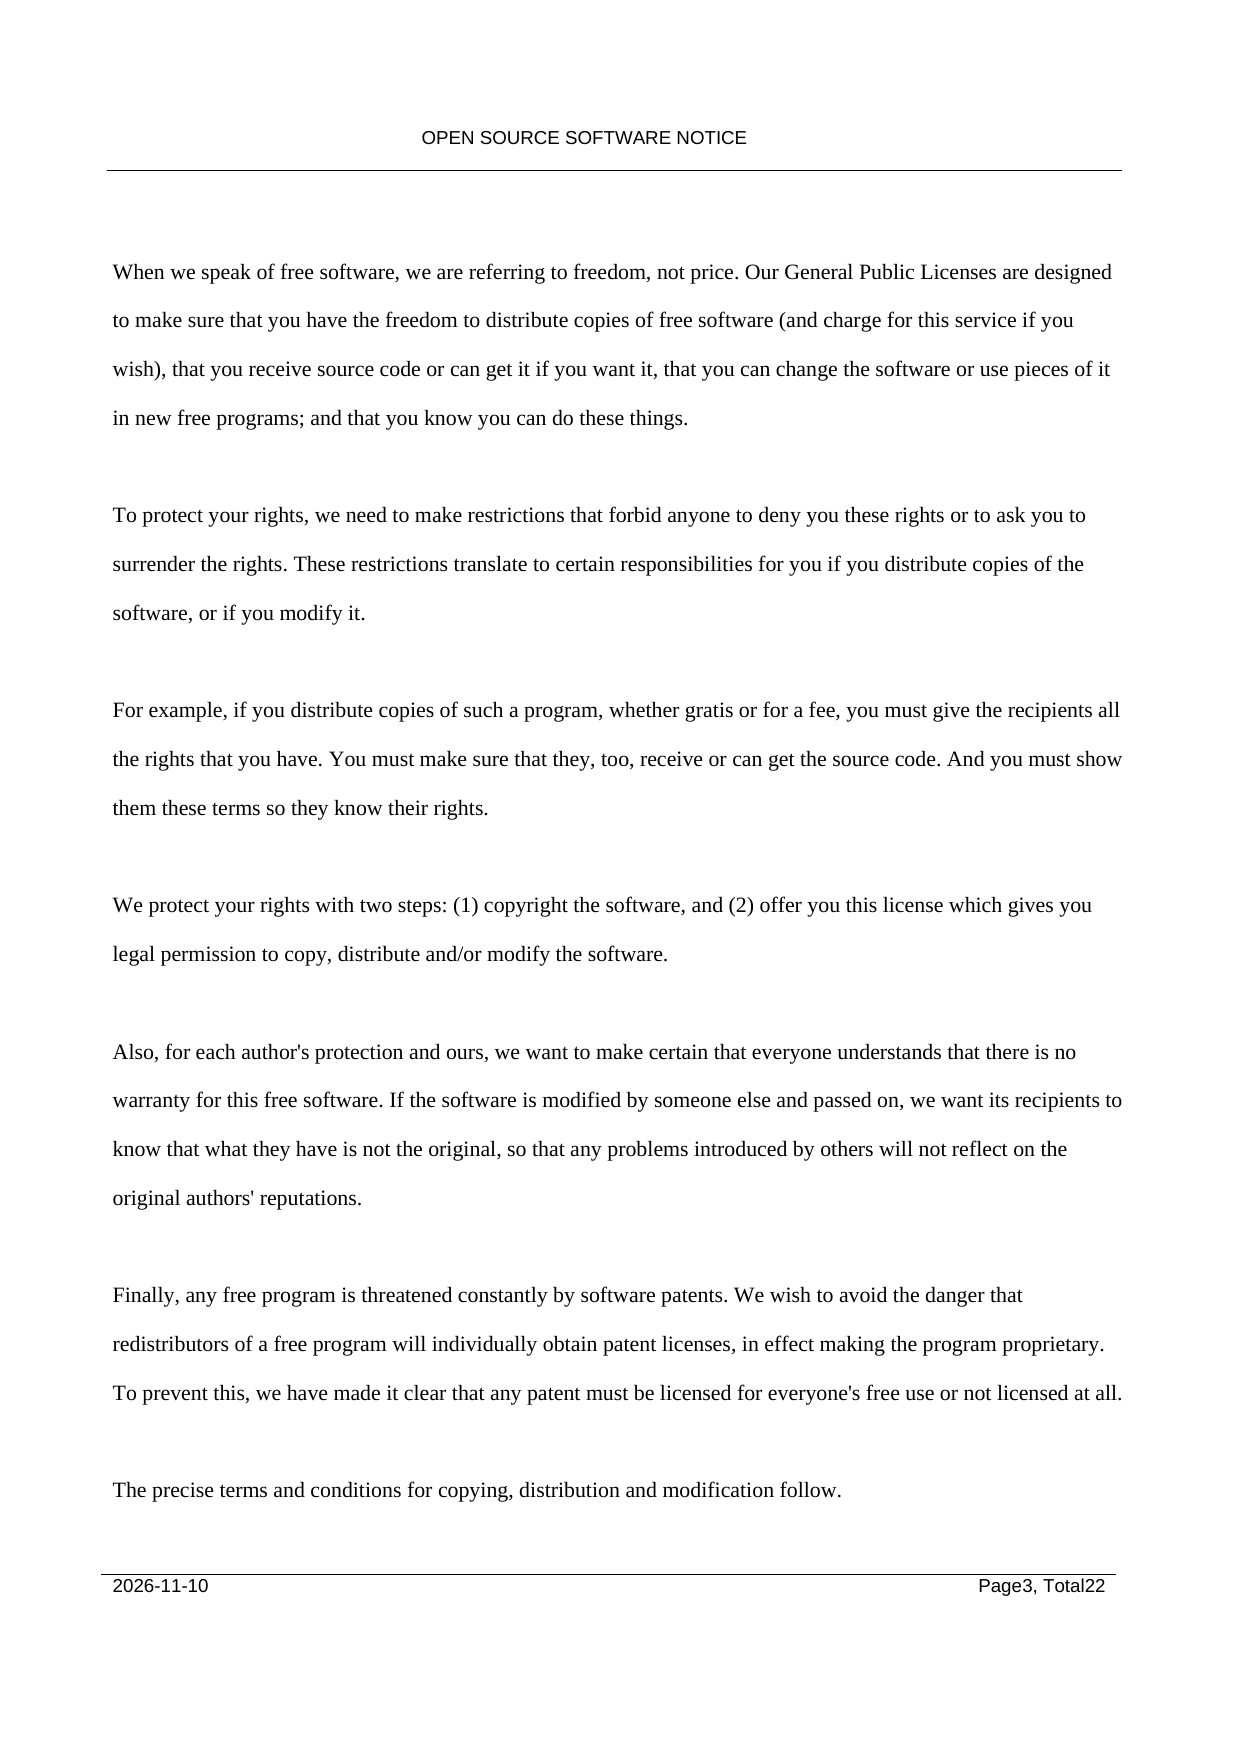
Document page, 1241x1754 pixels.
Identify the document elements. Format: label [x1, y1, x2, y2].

text [112, 206, 1128, 1506]
